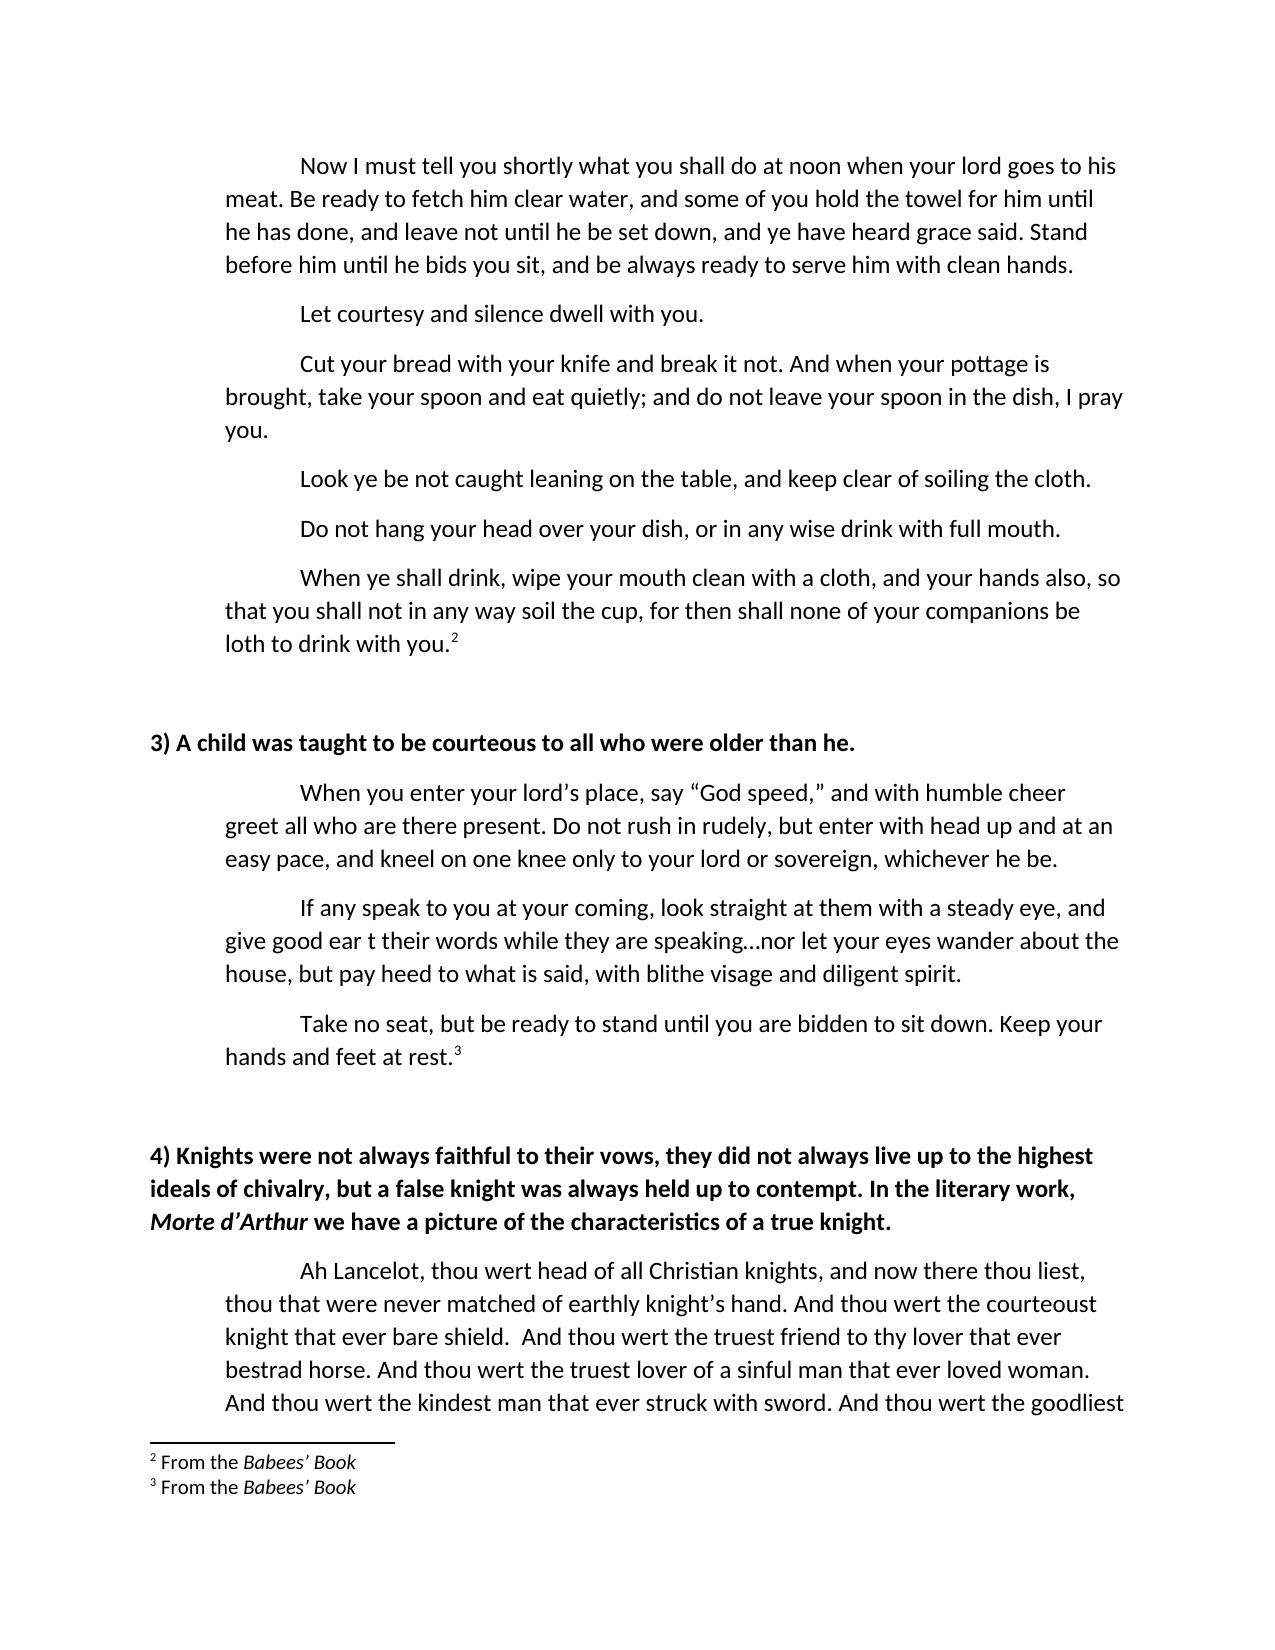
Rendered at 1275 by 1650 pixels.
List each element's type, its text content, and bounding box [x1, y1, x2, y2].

text Take no seat, but be ready to stand until you are bidden to sit down. Keep your hands and feet at rest. [225, 1008, 1125, 1071]
text Let courtesy and silence dwell with you. [225, 298, 1125, 329]
text 3) A child was taught to be courteous to all who were older than he. [150, 727, 1125, 758]
text Look ye be not caught leaning on the table, and keep clear of soiling the cloth. [225, 463, 1125, 494]
text When ye shall drink, wipe your mouth clean with a cloth, and your hands also, so that you shall not in any way soil the cup, for then shall none of your companions be loth to drink with you. [225, 562, 1125, 659]
text 4) Knights were not always faithful to their vows, they did not always live up to the highest ideals of chivalry, but a false knight was always held up to contempt. In the literary work, Morte d’Arthur we have a picture of the characteristics of a true knight. [150, 1140, 1125, 1236]
text Now I must tell you shortly what you shall do at noon when your lord goes to his meat. Be ready to fetch him clear water, and some of you hold the towel for him until he has done, and leave not until he be set down, and ye have heard grace said. Stand before him until he bids you sit, and be always ready to serve him with clean hands. [225, 150, 1125, 279]
text Cut your bread with your knife and break it not. And when your pottage is brought, take your spoon and eat quietly; and do not leave your spoon in the dish, I pray you. [225, 348, 1125, 444]
text Do not hang your head over your dish, or in any wise drink with full mouth. [225, 513, 1125, 543]
text When you enter your lord’s place, say “God speed,” and with humble cheer greet all who are there present. Do not rush in rudely, but enter with head up and at an easy pace, and kneel on one knee only to your lord or sovereign, whichever he be. [225, 777, 1125, 873]
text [225, 1255, 1125, 1418]
text If any speak to you at your coming, look straight at them with a steady eye, and give good ear t their words while they are speaking…nor let your eyes wander about the house, but pay heed to what is said, with blithe visage and diligent spirit. [225, 892, 1125, 989]
